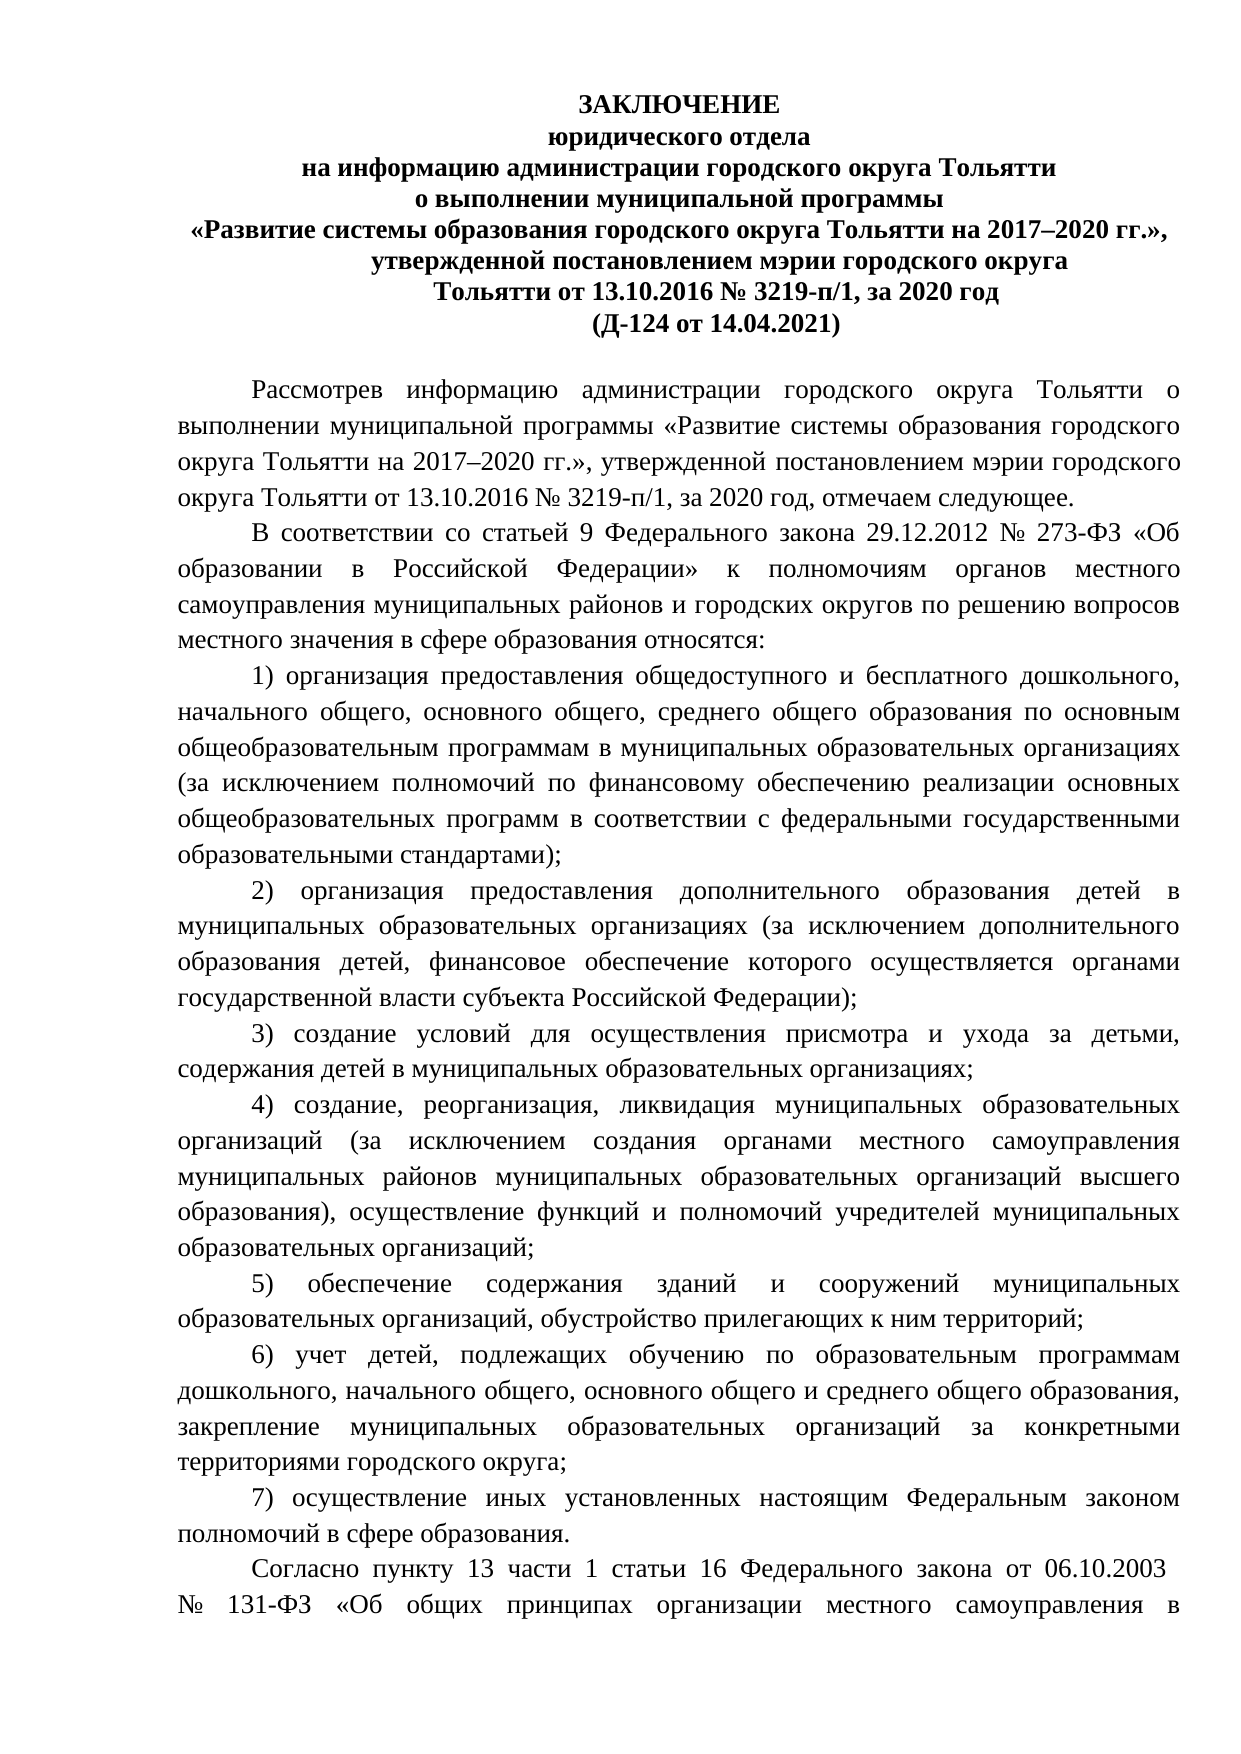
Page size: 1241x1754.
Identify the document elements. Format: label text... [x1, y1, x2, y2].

text юридического отдела [177, 120, 1181, 151]
text Тольятти от 13.10.2016 № 3219-п/1, за 2020 год [177, 276, 1181, 307]
text на информацию администрации городского округа Тольятти [177, 151, 1181, 182]
text 7) осуществление иных установленных настоящим Федеральным законом полномочий в сфере образования. [177, 1481, 1181, 1548]
text утвержденной постановлением мэрии городского округа [177, 244, 1181, 276]
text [177, 1553, 1181, 1619]
text Рассмотрев информацию администрации городского округа Тольятти о выполнении муниципальной программы «Развитие системы образования городского округа Тольятти на 2017–2020 гг.», утвержденной постановлением мэрии городского округа Тольятти от 13.10.2016 № 3219-п/1, за 2020 год, отмечаем следующее. [177, 373, 1181, 512]
text В соответствии со статьей 9 Федерального закона 29.12.2012 № 273-ФЗ «Об образовании в Российской Федерации» к полномочиям органов местного самоуправления муниципальных районов и городских округов по решению вопросов местного значения в сфере образования относятся: [177, 516, 1181, 655]
text 5) обеспечение содержания зданий и сооружений муниципальных образовательных организаций, обустройство прилегающих к ним территорий; [177, 1267, 1181, 1334]
text о выполнении муниципальной программы [177, 182, 1181, 213]
text ЗАКЛЮЧЕНИЕ [177, 89, 1181, 120]
text 1) организация предоставления общедоступного и бесплатного дошкольного, начального общего, основного общего, среднего общего образования по основным общеобразовательным программам в муниципальных образовательных организациях (за исключением полномочий по финансовому обеспечению реализации основных общеобразовательных программ в соответствии с федеральными государственными образовательными стандартами); [177, 659, 1181, 869]
text 4) создание, реорганизация, ликвидация муниципальных образовательных организаций (за исключением создания органами местного самоуправления муниципальных районов муниципальных образовательных организаций высшего образования), осуществление функций и полномочий учредителей муниципальных образовательных организаций; [177, 1088, 1181, 1262]
text (Д-124 от 14.04.2021) [177, 307, 1181, 338]
text 3) создание условий для осуществления присмотра и ухода за детьми, содержания детей в муниципальных образовательных организациях; [177, 1017, 1181, 1083]
text «Развитие системы образования городского округа Тольятти на 2017–2020 гг.», [177, 213, 1181, 244]
text 6) учет детей, подлежащих обучению по образовательным программам дошкольного, начального общего, основного общего и среднего общего образования, закрепление муниципальных образовательных организаций за конкретными территориями городского округа; [177, 1338, 1181, 1477]
text 2) организация предоставления дополнительного образования детей в муниципальных образовательных организациях (за исключением дополнительного образования детей, финансовое обеспечение которого осуществляется органами государственной власти субъекта Российской Федерации); [177, 874, 1181, 1012]
